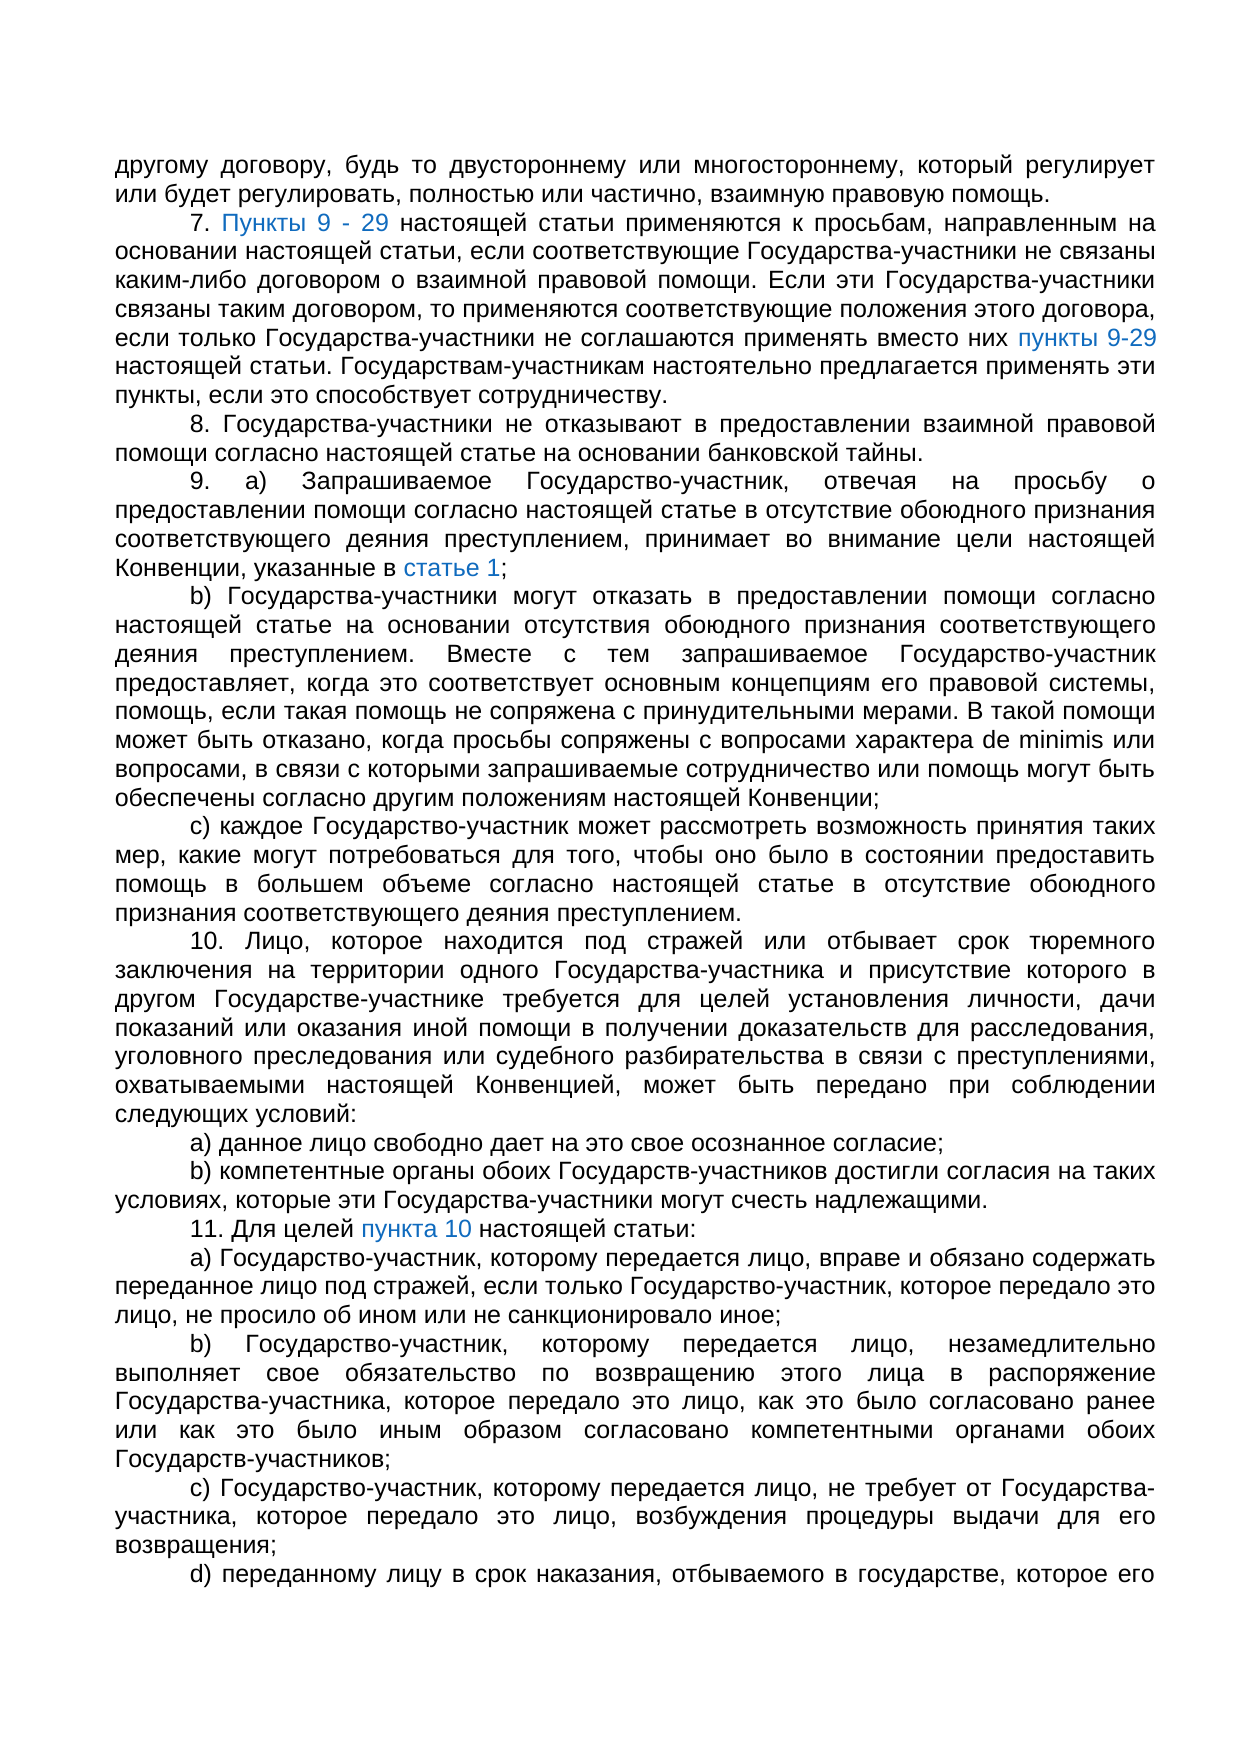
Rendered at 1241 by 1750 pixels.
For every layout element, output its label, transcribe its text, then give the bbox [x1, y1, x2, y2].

text 8. Государства-участники не отказывают в предоставлении взаимной правовой помощи согласно настоящей статье на основании банковской тайны. [114, 409, 1157, 466]
text а) данное лицо свободно дает на это свое осознанное согласие; [114, 1127, 1157, 1156]
text 10. Лицо, которое находится под стражей или отбывает срок тюремного заключения на территории одного Государства-участника и присутствие которого в другом Государстве-участнике требуется для целей установления личности, дачи показаний или оказания иной помощи в получении доказательств для расследования, уголовного преследования или судебного разбирательства в связи с преступлениями, охватываемыми настоящей Конвенцией, может быть передано при соблюдении следующих условий: [114, 926, 1157, 1127]
text 11. Для целей пункта 10 настоящей статьи: [114, 1214, 1157, 1242]
text а) Государство-участник, которому передается лицо, вправе и обязано содержать переданное лицо под стражей, если только Государство-участник, которое передало это лицо, не просило об ином или не санкционировало иное; [114, 1242, 1157, 1329]
text с) Государство-участник, которому передается лицо, не требует от Государства-участника, которое передало это лицо, возбуждения процедуры выдачи для его возвращения; [114, 1472, 1157, 1559]
text b) компетентные органы обоих Государств-участников достигли согласия на таких условиях, которые эти Государства-участники могут счесть надлежащими. [114, 1156, 1157, 1214]
text 7. Пункты 9 - 29 настоящей статьи применяются к просьбам, направленным на основании настоящей статьи, если соответствующие Государства-участники не связаны каким-либо договором о взаимной правовой помощи. Если эти Государства-участники связаны таким договором, то применяются соответствующие положения этого договора, если только Государства-участники не соглашаются применять вместо них пункты 9-29 настоящей статьи. Государствам-участникам настоятельно предлагается применять эти пункты, если это способствует сотрудничеству. [114, 207, 1157, 409]
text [114, 1559, 1157, 1587]
text b) Государства-участники могут отказать в предоставлении помощи согласно настоящей статье на основании отсутствия обоюдного признания соответствующего деяния преступлением. Вместе с тем запрашиваемое Государство-участник предоставляет, когда это соответствует основным концепциям его правовой системы, помощь, если такая помощь не сопряжена с принудительными мерами. В такой помощи может быть отказано, когда просьбы сопряжены с вопросами характера de minimis или вопросами, в связи с которыми запрашиваемые сотрудничество или помощь могут быть обеспечены согласно другим положениям настоящей Конвенции; [114, 581, 1157, 811]
text с) каждое Государство-участник может рассмотреть возможность принятия таких мер, какие могут потребоваться для того, чтобы оно было в состоянии предоставить помощь в большем объеме согласно настоящей статье в отсутствие обоюдного признания соответствующего деяния преступлением. [114, 811, 1157, 926]
text 9. а) Запрашиваемое Государство-участник, отвечая на просьбу о предоставлении помощи согласно настоящей статье в отсутствие обоюдного признания соответствующего деяния преступлением, принимает во внимание цели настоящей Конвенции, указанные в статье 1; [114, 466, 1157, 581]
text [114, 150, 1157, 207]
text b) Государство-участник, которому передается лицо, незамедлительно выполняет свое обязательство по возвращению этого лица в распоряжение Государства-участника, которое передало это лицо, как это было согласовано ранее или как это было иным образом согласовано компетентными органами обоих Государств-участников; [114, 1329, 1157, 1472]
